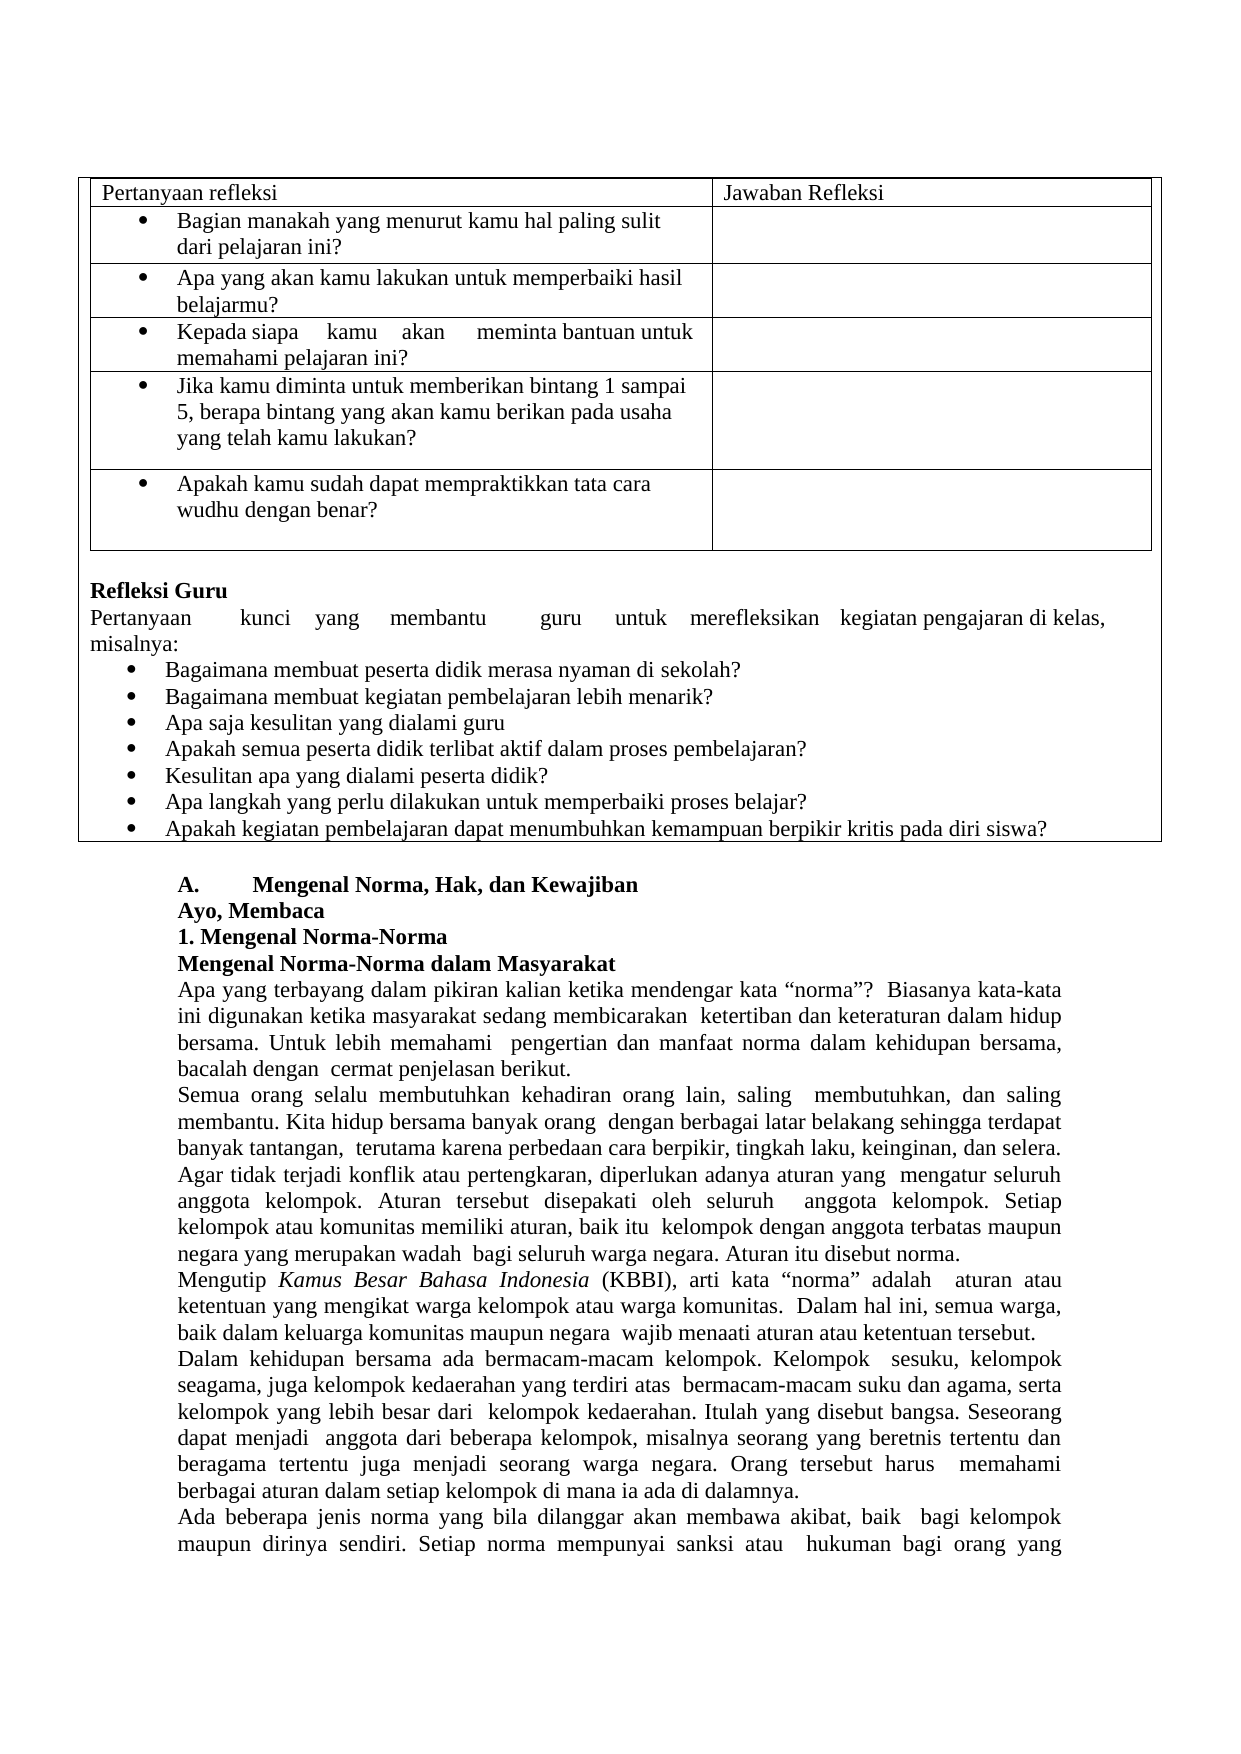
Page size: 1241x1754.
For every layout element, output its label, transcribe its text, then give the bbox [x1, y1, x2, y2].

text Ayo, Membaca [177, 897, 1063, 923]
text A. Mengenal Norma, Hak, dan Kewajiban [177, 871, 1063, 897]
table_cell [79, 178, 1161, 841]
text Dalam kehidupan bersama ada bermacam-macam kelompok. Kelompok sesuku, kelompok seagama, juga kelompok kedaerahan yang terdiri atas bermacam-macam suku dan agama, serta kelompok yang lebih besar dari kelompok kedaerahan. Itulah yang disebut bangsa. Seseorang dapat menjadi anggota dari beberapa kelompok, misalnya seorang yang beretnis tertentu dan beragama tertentu juga menjadi seorang warga negara. Orang tersebut harus memahami berbagai aturan dalam setiap kelompok di mana ia ada di dalamnya. [177, 1345, 1063, 1503]
text 1. Mengenal Norma-Norma [177, 923, 1063, 950]
text Semua orang selalu membutuhkan kehadiran orang lain, saling membutuhkan, dan saling membantu. Kita hidup bersama banyak orang dengan berbagai latar belakang sehingga terdapat banyak tantangan, terutama karena perbedaan cara berpikir, tingkah laku, keinginan, dan selera. Agar tidak terjadi konflik atau pertengkaran, diperlukan adanya aturan yang mengatur seluruh anggota kelompok. Aturan tersebut disepakati oleh seluruh anggota kelompok. Setiap kelompok atau komunitas memiliki aturan, baik itu kelompok dengan anggota terbatas maupun negara yang merupakan wadah bagi seluruh warga negara. Aturan itu disebut norma. [177, 1082, 1063, 1266]
text Mengutip Kamus Besar Bahasa Indonesia (KBBI), arti kata “norma” adalah aturan atau ketentuan yang mengikat warga kelompok atau warga komunitas. Dalam hal ini, semua warga, baik dalam keluarga komunitas maupun negara wajib menaati aturan atau ketentuan tersebut. [177, 1266, 1063, 1345]
text Mengenal Norma-Norma dalam Masyarakat [177, 950, 1063, 976]
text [177, 1503, 1063, 1556]
text Apa yang terbayang dalam pikiran kalian ketika mendengar kata “norma”? Biasanya kata-kata ini digunakan ketika masyarakat sedang membicarakan ketertiban dan keteraturan dalam hidup bersama. Untuk lebih memahami pengertian dan manfaat norma dalam kehidupan bersama, bacalah dengan cermat penjelasan berikut. [177, 976, 1063, 1082]
